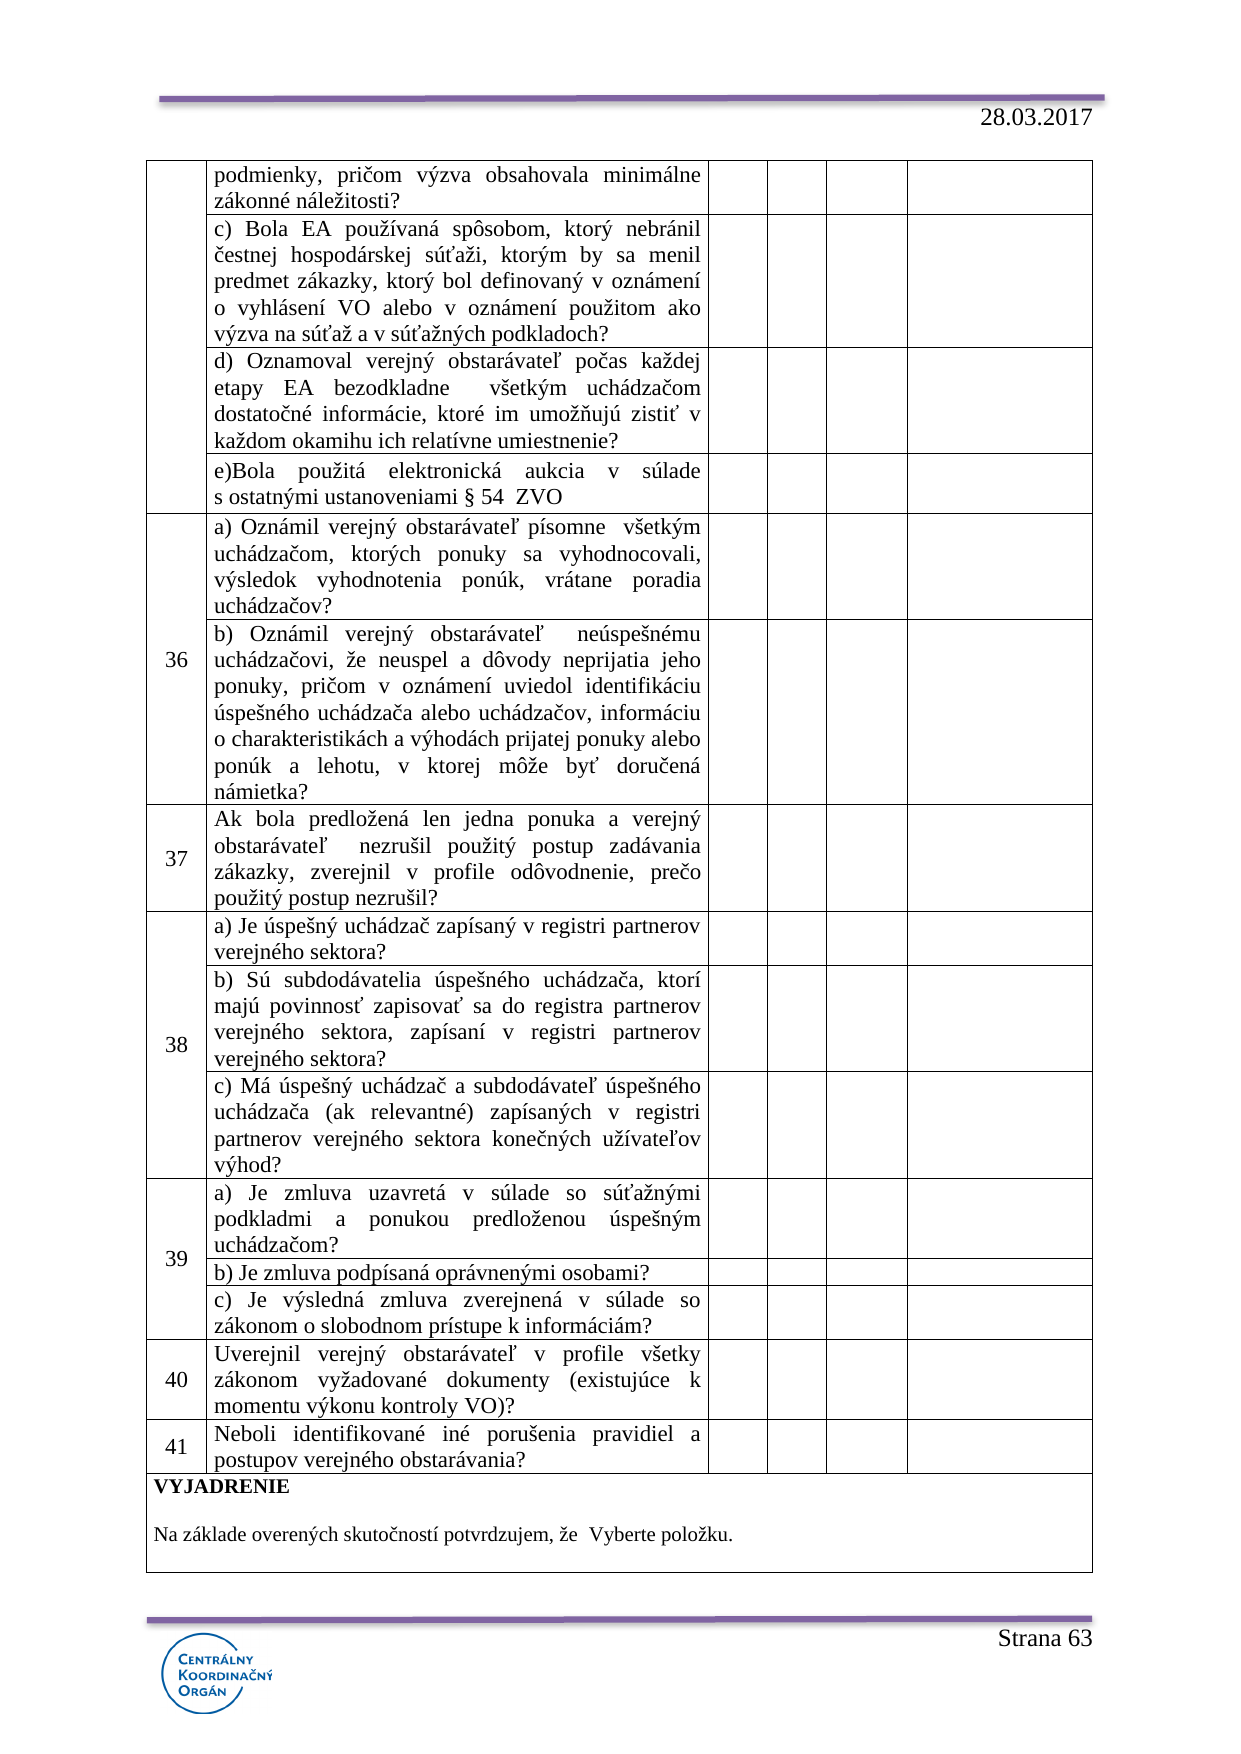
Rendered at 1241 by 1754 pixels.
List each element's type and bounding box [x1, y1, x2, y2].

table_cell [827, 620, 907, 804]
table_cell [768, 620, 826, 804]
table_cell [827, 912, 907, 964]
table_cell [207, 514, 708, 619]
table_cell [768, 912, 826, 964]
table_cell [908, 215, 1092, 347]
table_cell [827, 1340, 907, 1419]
picture [159, 1631, 272, 1713]
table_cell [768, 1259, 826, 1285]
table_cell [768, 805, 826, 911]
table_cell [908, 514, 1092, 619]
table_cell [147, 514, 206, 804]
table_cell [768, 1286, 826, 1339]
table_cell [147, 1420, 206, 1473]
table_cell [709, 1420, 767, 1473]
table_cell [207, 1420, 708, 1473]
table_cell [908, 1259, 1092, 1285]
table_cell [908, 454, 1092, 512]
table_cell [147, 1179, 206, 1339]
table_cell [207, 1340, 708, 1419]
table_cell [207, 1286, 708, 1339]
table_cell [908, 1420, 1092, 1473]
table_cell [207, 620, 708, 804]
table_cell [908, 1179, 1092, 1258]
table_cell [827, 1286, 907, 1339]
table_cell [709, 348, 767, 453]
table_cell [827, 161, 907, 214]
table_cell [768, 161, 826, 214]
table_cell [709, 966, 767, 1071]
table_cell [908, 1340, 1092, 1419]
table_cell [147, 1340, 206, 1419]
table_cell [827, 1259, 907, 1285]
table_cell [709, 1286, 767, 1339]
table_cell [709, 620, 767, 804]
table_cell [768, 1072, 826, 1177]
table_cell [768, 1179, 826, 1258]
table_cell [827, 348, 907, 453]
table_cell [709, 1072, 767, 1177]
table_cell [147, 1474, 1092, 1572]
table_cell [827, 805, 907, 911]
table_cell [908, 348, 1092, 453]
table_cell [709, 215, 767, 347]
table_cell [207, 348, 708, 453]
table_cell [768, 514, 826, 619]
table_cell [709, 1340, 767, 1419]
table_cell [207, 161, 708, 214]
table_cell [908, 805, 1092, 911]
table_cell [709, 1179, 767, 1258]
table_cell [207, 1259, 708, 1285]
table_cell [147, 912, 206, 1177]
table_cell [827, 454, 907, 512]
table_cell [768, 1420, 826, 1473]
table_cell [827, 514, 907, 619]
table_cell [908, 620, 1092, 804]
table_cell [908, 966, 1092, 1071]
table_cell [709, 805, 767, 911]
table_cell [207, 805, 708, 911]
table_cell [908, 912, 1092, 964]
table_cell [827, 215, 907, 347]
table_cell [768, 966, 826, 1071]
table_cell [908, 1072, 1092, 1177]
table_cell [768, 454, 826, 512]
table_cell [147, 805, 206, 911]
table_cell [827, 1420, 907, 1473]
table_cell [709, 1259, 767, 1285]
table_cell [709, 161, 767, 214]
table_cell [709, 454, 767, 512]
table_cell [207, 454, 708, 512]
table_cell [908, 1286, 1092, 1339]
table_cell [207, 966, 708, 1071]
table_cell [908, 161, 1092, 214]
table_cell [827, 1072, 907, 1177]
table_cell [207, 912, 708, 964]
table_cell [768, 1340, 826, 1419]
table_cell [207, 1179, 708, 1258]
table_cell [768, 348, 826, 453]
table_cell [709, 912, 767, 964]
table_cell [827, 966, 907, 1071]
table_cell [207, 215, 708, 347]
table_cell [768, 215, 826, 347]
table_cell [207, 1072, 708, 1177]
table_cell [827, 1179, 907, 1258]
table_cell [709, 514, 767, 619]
